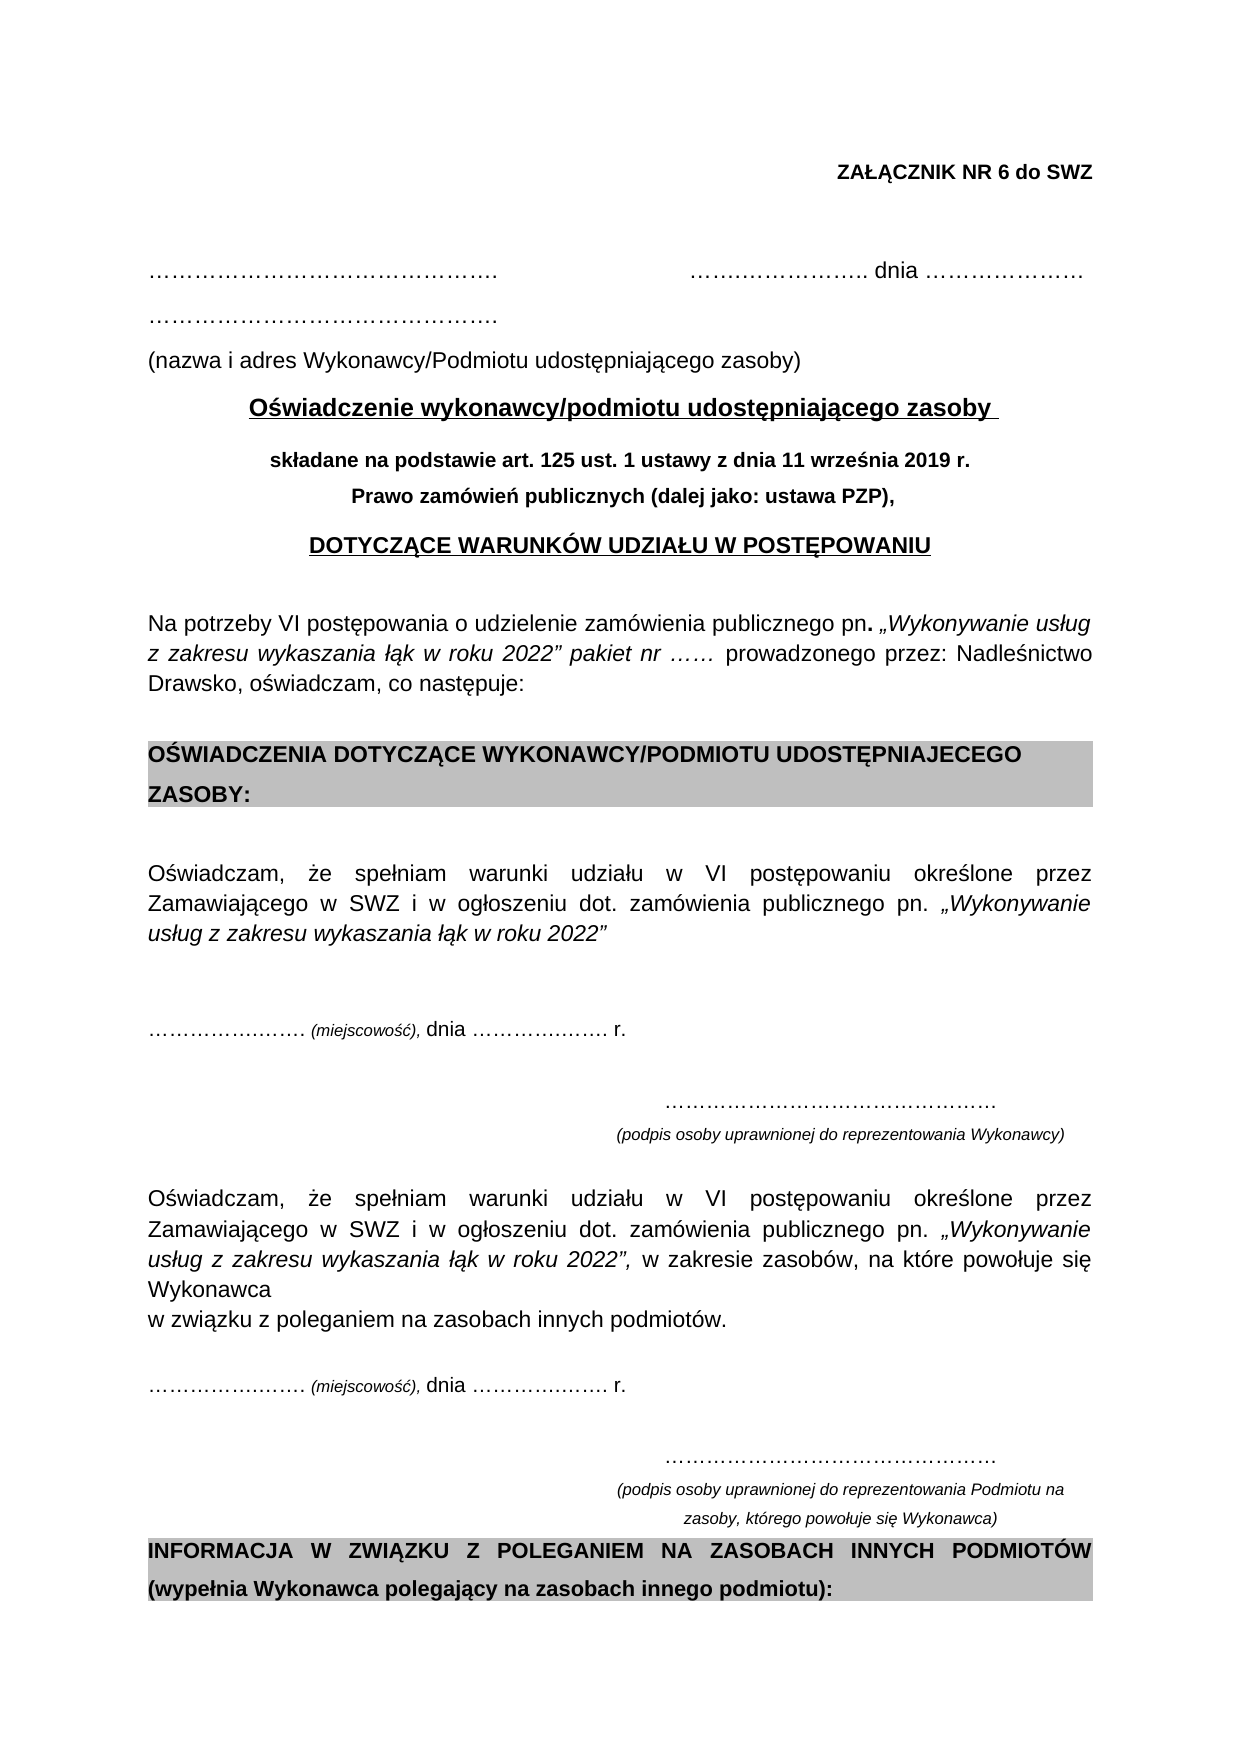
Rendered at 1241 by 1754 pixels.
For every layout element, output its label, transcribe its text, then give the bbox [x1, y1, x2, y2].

text (podpis osoby uprawnionej do reprezentowania Podmiotu na zasoby, którego powołuje się Wykonawca) [590, 1480, 1093, 1528]
text Prawo zamówień publicznych (dalej jako: ustawa PZP), [148, 484, 1093, 508]
text składane na podstawie art. 125 ust. 1 ustawy z dnia 11 września 2019 r. [148, 448, 1093, 472]
text (nazwa i adres Wykonawcy/Podmiotu udostępniającego zasoby) [148, 347, 1093, 374]
text Oświadczam, że spełniam warunki udziału w VI postępowaniu określone przez Zamawiającego w SWZ i w ogłoszeniu dot. zamówienia publicznego pn. „Wykonywanie usług z zakresu wykaszania łąk w roku 2022”, w zakresie zasobów, na które powołuje się Wykonawca w związku z poleganiem na zasobach innych podmiotów. [148, 1185, 1093, 1333]
text Na potrzeby VI postępowania o udzielenie zamówienia publicznego pn. „Wykonywanie usług z zakresu wykaszania łąk w roku 2022” pakiet nr …… prowadzonego przez: Nadleśnictwo Drawsko, oświadczam, co następuje: [148, 610, 1093, 697]
text Oświadczam, że spełniam warunki udziału w VI postępowaniu określone przez Zamawiającego w SWZ i w ogłoszeniu dot. zamówienia publicznego pn. „Wykonywanie usług z zakresu wykaszania łąk w roku 2022” [148, 860, 1093, 947]
text …………….……. (miejscowość), dnia ………….……. r. [148, 1017, 1093, 1041]
text ………………………………………… [148, 1444, 1093, 1468]
text …………….……. (miejscowość), dnia ………….……. r. [148, 1372, 1093, 1396]
text Oświadczenie wykonawcy/podmiotu udostępniającego zasoby [148, 392, 1093, 421]
text (podpis osoby uprawnionej do reprezentowania Wykonawcy) [590, 1124, 1093, 1143]
text INFORMACJA W ZWIĄZKU Z POLEGANIEM NA ZASOBACH INNYCH PODMIOTÓW (wypełnia Wykonawca polegający na zasobach innego podmiotu): [148, 1538, 1093, 1601]
text ………………………………………… [148, 1088, 1093, 1112]
text OŚWIADCZENIA DOTYCZĄCE WYKONAWCY/PODMIOTU UDOSTĘPNIAJECEGO ZASOBY: [148, 741, 1093, 807]
text DOTYCZĄCE WARUNKÓW UDZIAŁU W POSTĘPOWANIU [148, 532, 1093, 559]
text ………………………………………. [148, 302, 1093, 329]
text ZAŁĄCZNIK NR 6 do SWZ [148, 160, 1093, 184]
text ………………………………………. …….…………….. dnia ………………… [148, 257, 1093, 283]
